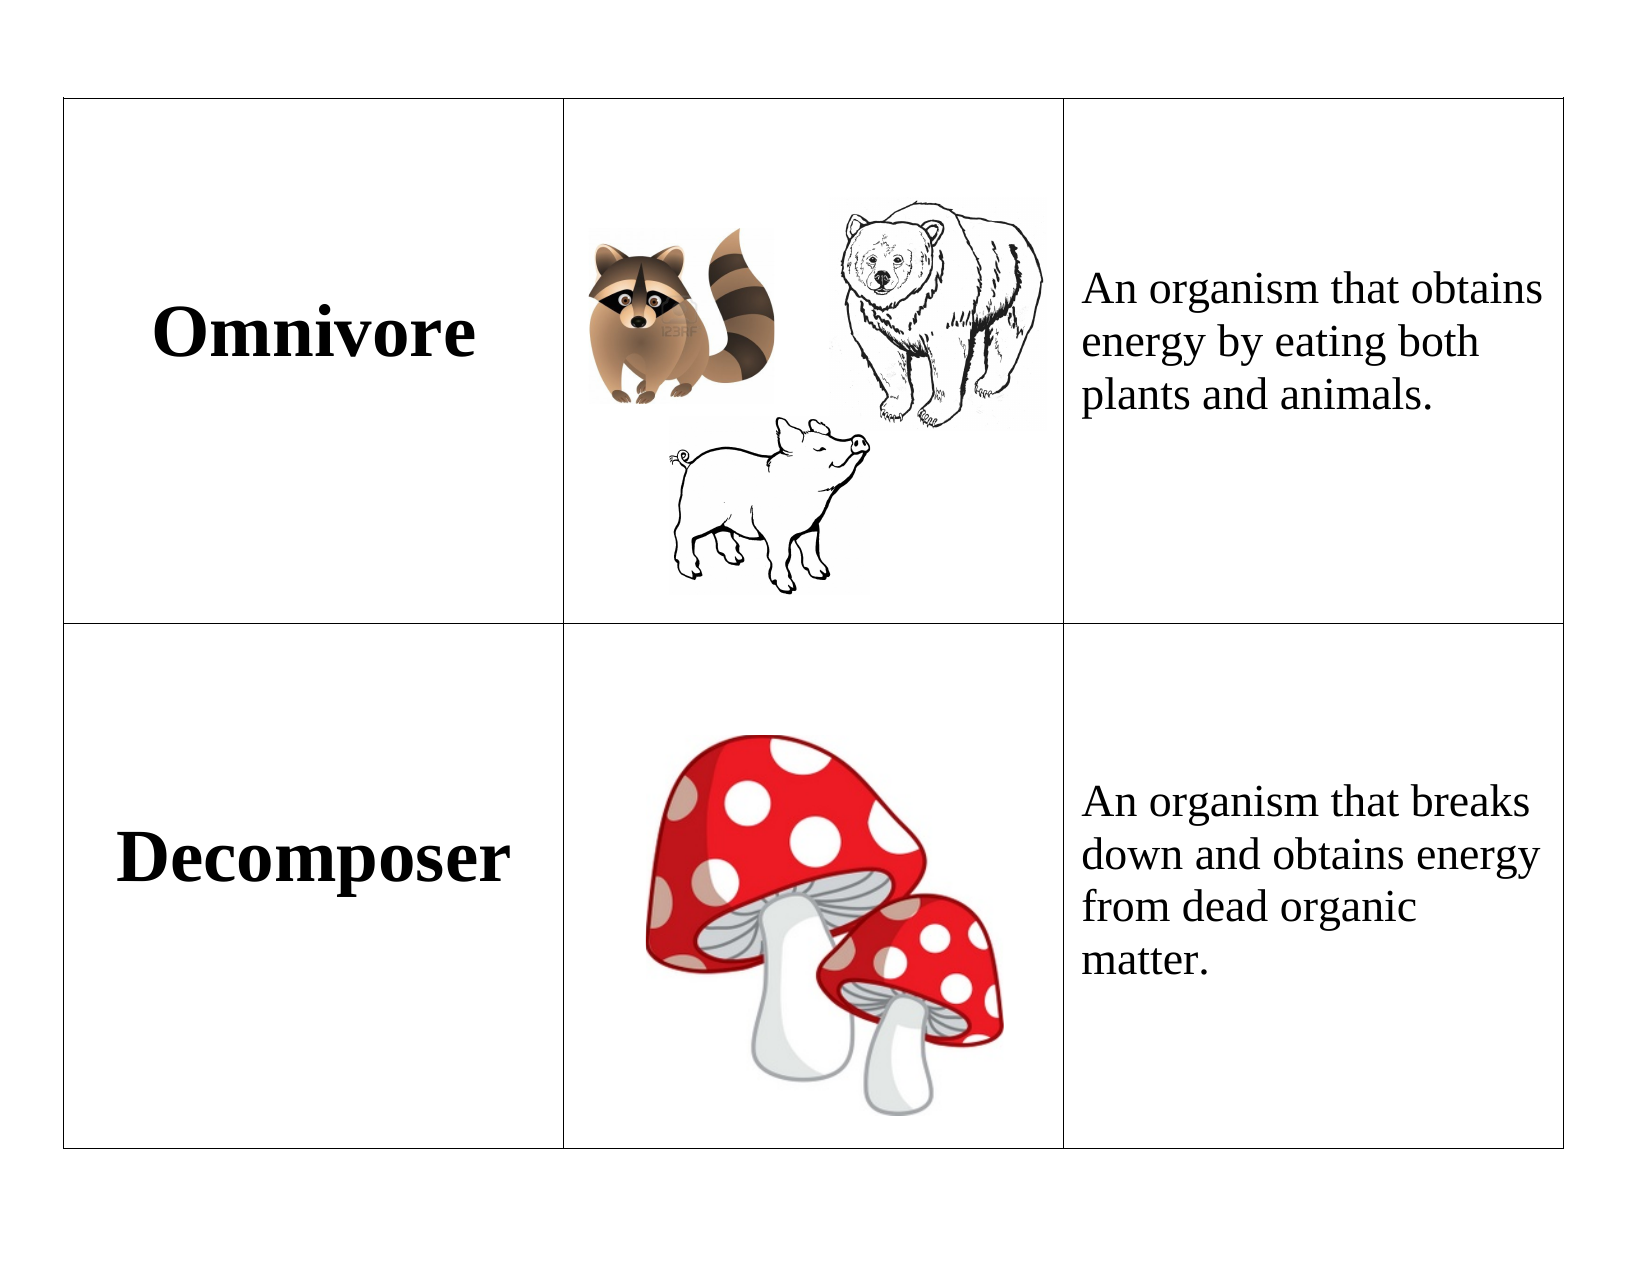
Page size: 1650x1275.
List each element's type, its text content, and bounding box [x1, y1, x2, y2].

picture [588, 228, 775, 404]
table_cell [564, 99, 1063, 622]
table_cell [564, 624, 1063, 1147]
picture [645, 735, 1004, 1116]
table_cell Decomposer [64, 624, 563, 1147]
picture [668, 197, 1047, 595]
table_cell An organism that obtains energy by eating both plants and animals. [1064, 99, 1563, 622]
table_cell An organism that breaks down and obtains energy from dead organic matter. [1064, 624, 1563, 1147]
table_cell Omnivore [64, 99, 563, 622]
